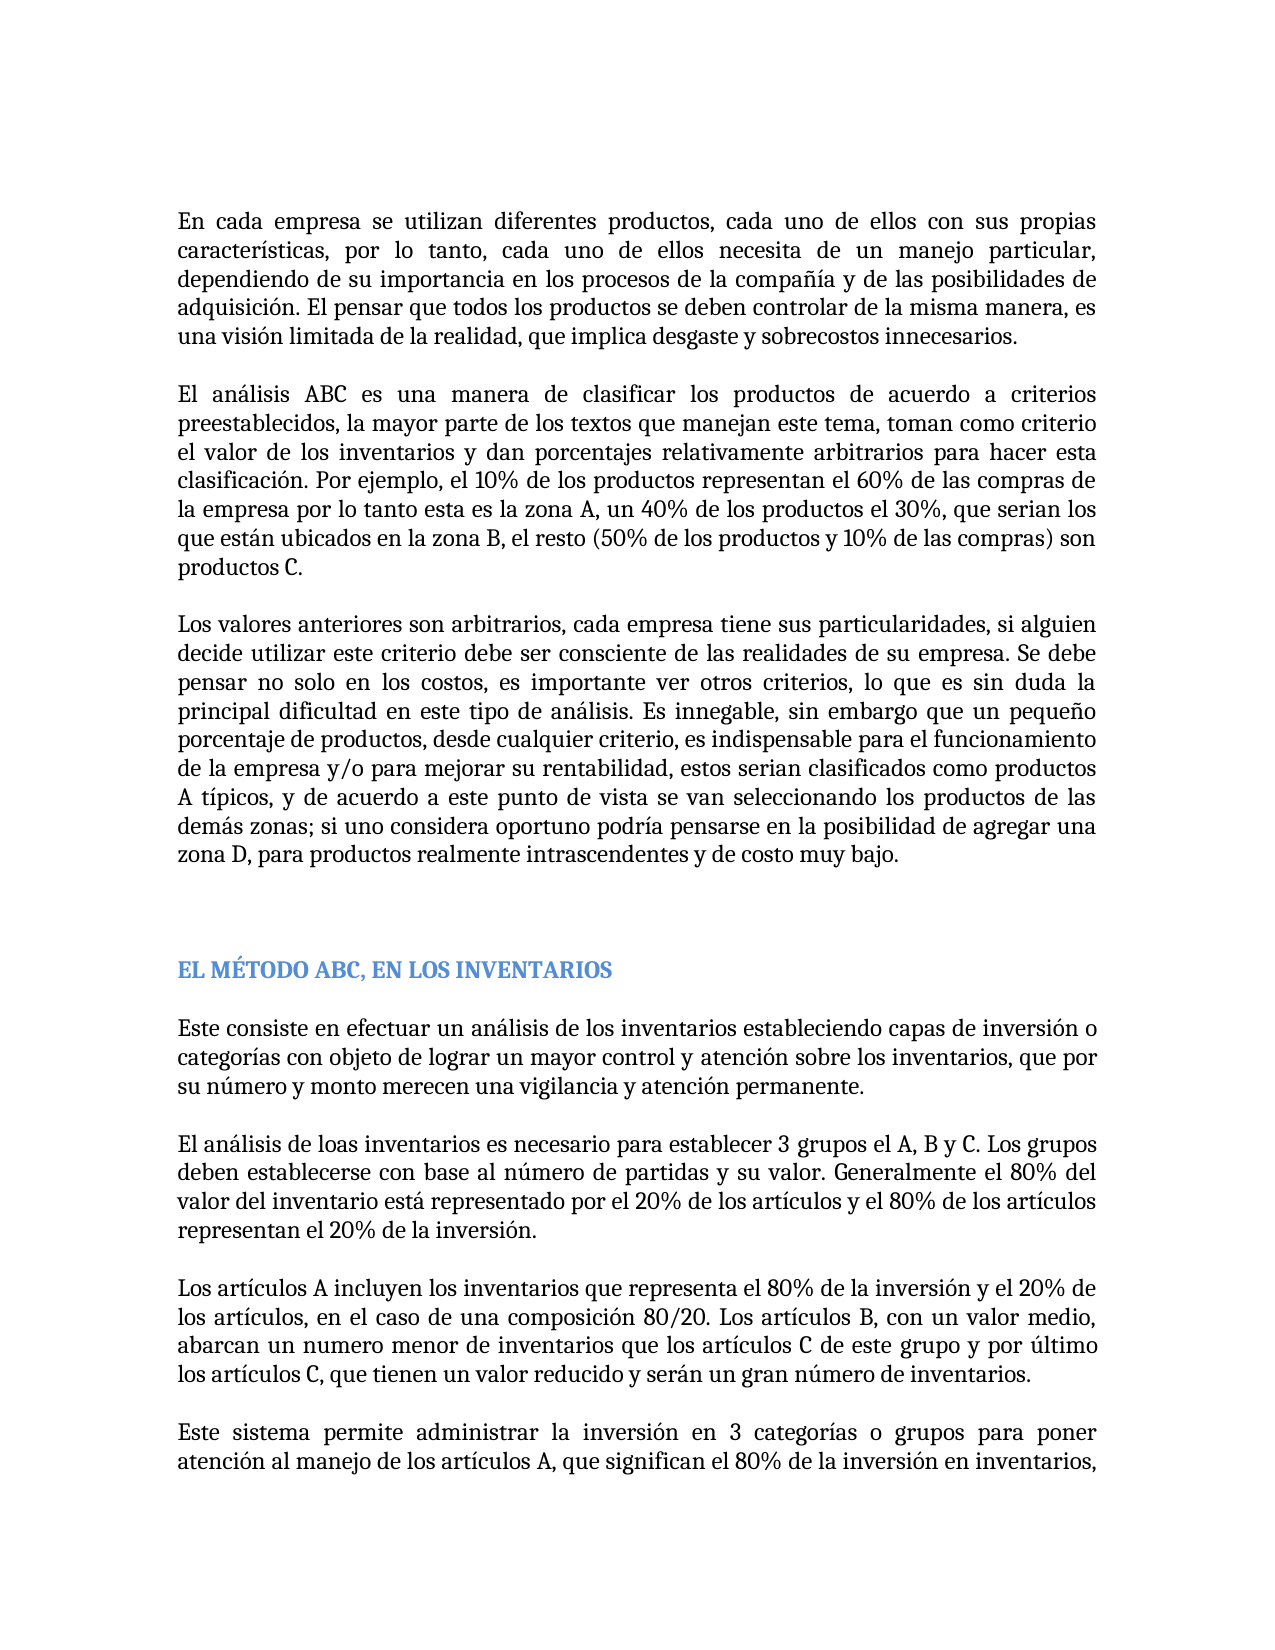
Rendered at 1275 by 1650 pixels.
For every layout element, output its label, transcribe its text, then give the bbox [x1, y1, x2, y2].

text En cada empresa se utilizan diferentes productos, cada uno de ellos con sus propias características, por lo tanto, cada uno de ellos necesita de un manejo particular, dependiendo de su importancia en los procesos de la compañía y de las posibilidades de adquisición. El pensar que todos los productos se deben controlar de la misma manera, es una visión limitada de la realidad, que implica desgaste y sobrecostos innecesarios. [177, 207, 1098, 351]
text Los valores anteriores son arbitrarios, cada empresa tiene sus particularidades, si alguien decide utilizar este criterio debe ser consciente de las realidades de su empresa. Se debe pensar no solo en los costos, es importante ver otros criterios, lo que es sin duda la principal dificultad en este tipo de análisis. Es innegable, sin embargo que un pequeño porcentaje de productos, desde cualquier criterio, es indispensable para el funcionamiento de la empresa y/o para mejorar su rentabilidad, estos serian clasificados como productos A típicos, y de acuerdo a este punto de vista se van seleccionando los productos de las demás zonas; si uno considera oportuno podría pensarse en la posibilidad de agregar una zona D, para productos realmente intrascendentes y de costo muy bajo. [177, 610, 1098, 869]
text El análisis de loas inventarios es necesario para establecer 3 grupos el A, B y C. Los grupos deben establecerse con base al número de partidas y su valor. Generalmente el 80% del valor del inventario está representado por el 20% de los artículos y el 80% de los artículos representan el 20% de la inversión. [177, 1129, 1098, 1244]
text Los artículos A incluyen los inventarios que representa el 80% de la inversión y el 20% de los artículos, en el caso de una composición 80/20. Los artículos B, con un valor medio, abarcan un numero menor de inventarios que los artículos C de este grupo y por último los artículos C, que tienen un valor reducido y serán un gran número de inventarios. [177, 1274, 1098, 1389]
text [177, 1418, 1098, 1475]
text El análisis ABC es una manera de clasificar los productos de acuerdo a criterios preestablecidos, la mayor parte de los textos que manejan este tema, toman como criterio el valor de los inventarios y dan porcentajes relativamente arbitrarios para hacer esta clasificación. Por ejemplo, el 10% de los productos representan el 60% de las compras de la empresa por lo tanto esta es la zona A, un 40% de los productos el 30%, que serian los que están ubicados en la zona B, el resto (50% de los productos y 10% de las compras) son productos C. [177, 380, 1098, 581]
text Este consiste en efectuar un análisis de los inventarios estableciendo capas de inversión o categorías con objeto de lograr un mayor control y atención sobre los inventarios, que por su número y monto merecen una vigilancia y atención permanente. [177, 1014, 1098, 1100]
text EL MÉTODO ABC, EN LOS INVENTARIOS [177, 956, 1098, 985]
